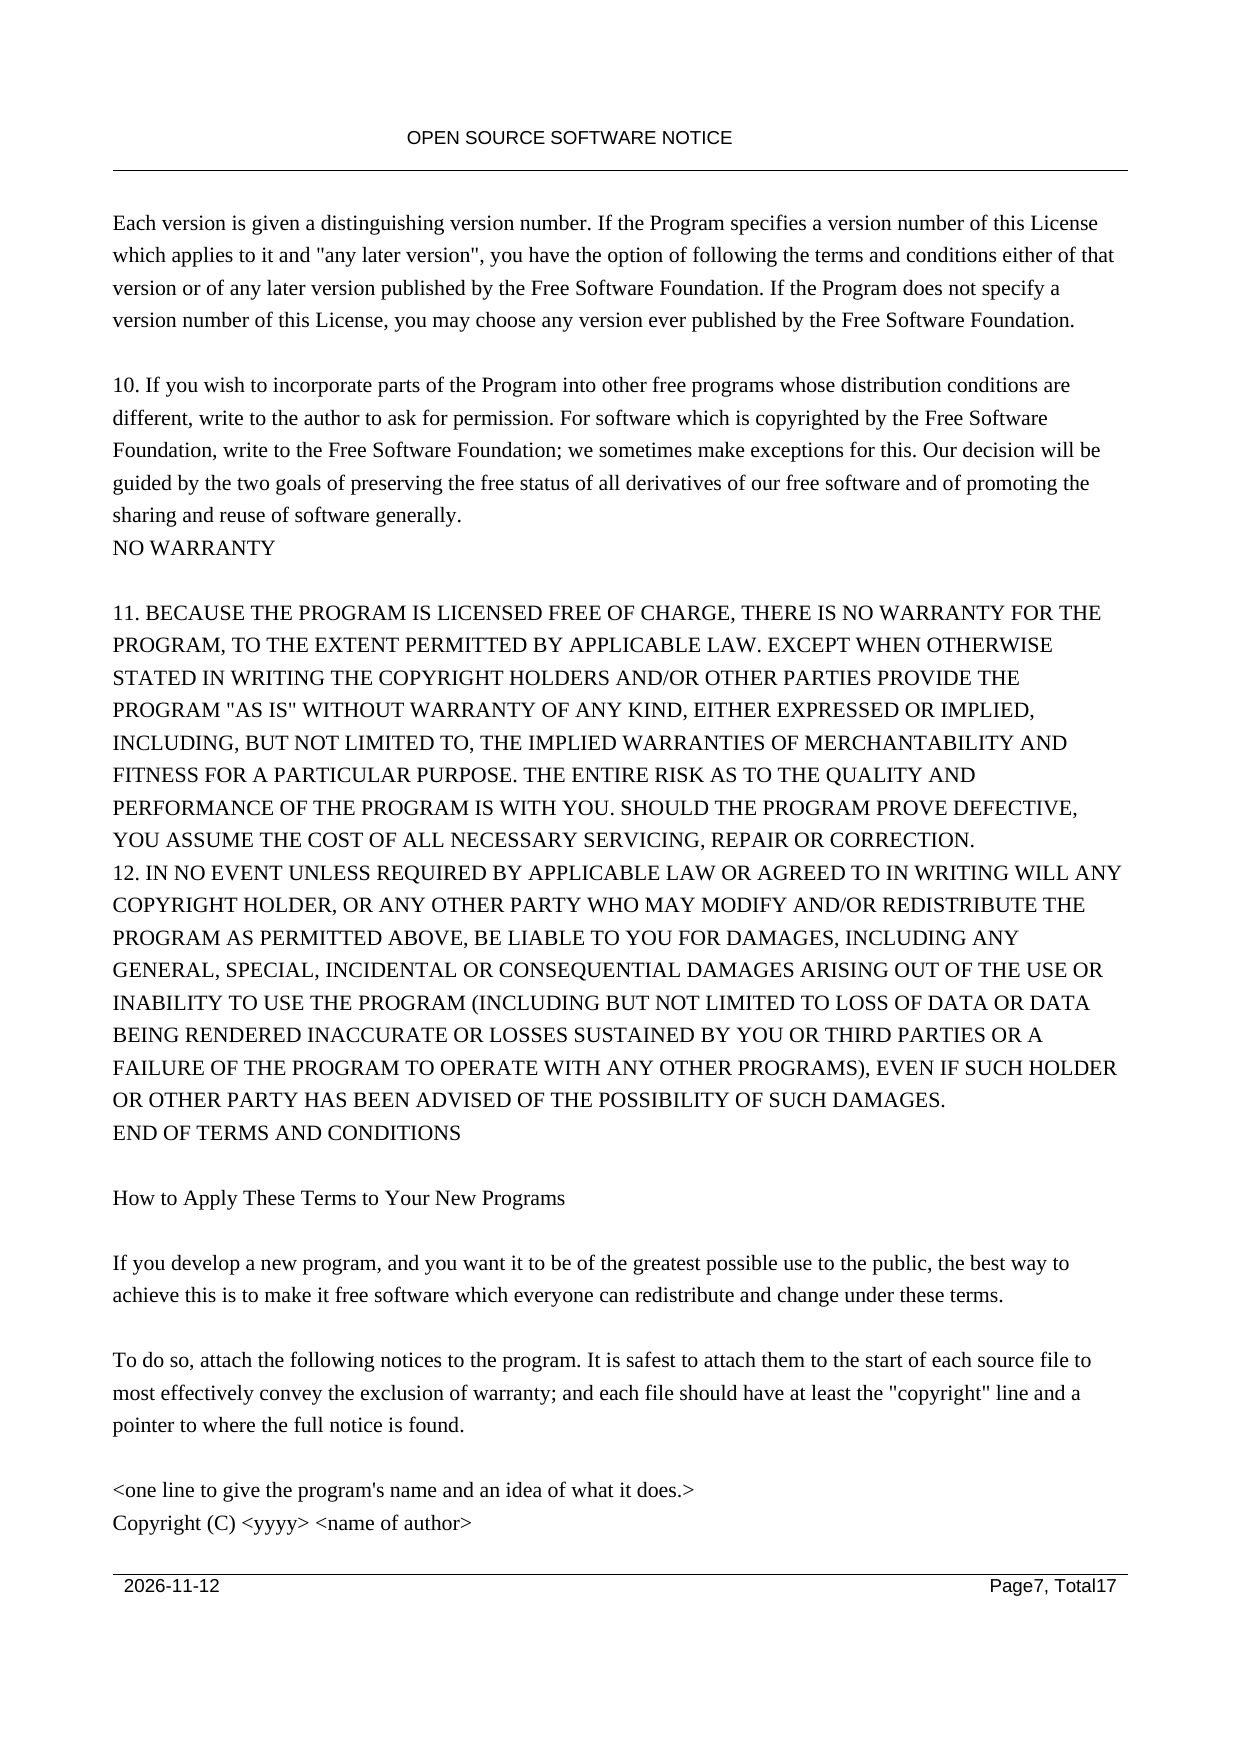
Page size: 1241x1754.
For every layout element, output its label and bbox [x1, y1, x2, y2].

text [112, 206, 1128, 1539]
